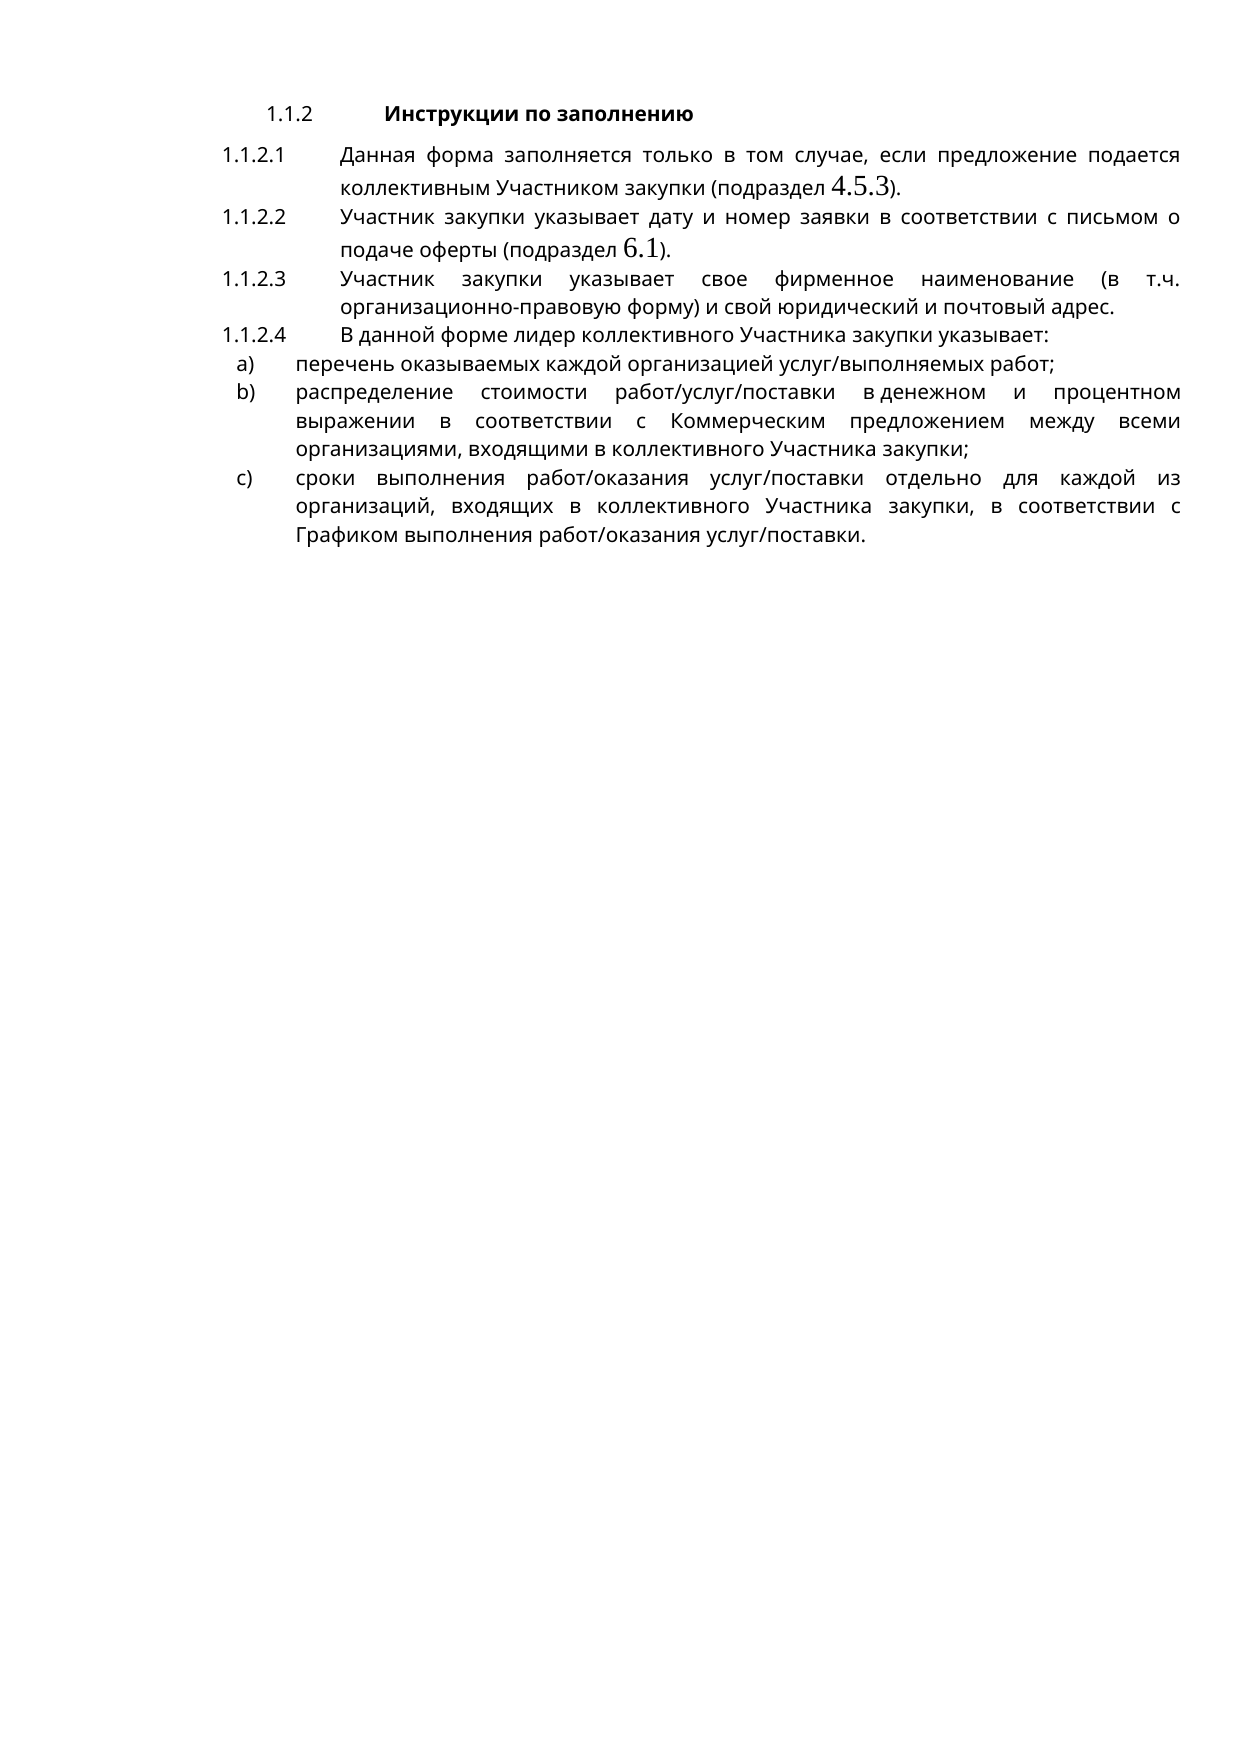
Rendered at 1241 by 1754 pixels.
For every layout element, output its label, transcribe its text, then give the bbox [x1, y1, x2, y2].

list перечень оказываемых каждой организацией услуг/выполняемых работ; [236, 349, 1181, 377]
list распределение стоимости работ/услуг/поставки в денежном и процентном выражении в соответствии с Коммерческим предложением между всеми организациями, входящими в коллективного Участника закупки; [236, 377, 1181, 463]
list В данной форме лидер коллективного Участника закупки указывает: [222, 321, 1181, 349]
list сроки выполнения работ/оказания услуг/поставки отдельно для каждой из организаций, входящих в коллективного Участника закупки, в соответствии с Графиком выполнения работ/оказания услуг/поставки. [236, 463, 1181, 548]
list Участник закупки указывает свое фирменное наименование (в т.ч. организационно-правовую форму) и свой юридический и почтовый адрес. [222, 264, 1181, 321]
list Участник закупки указывает дату и номер заявки в соответствии с письмом о подаче оферты (подраздел 6.1). [222, 202, 1181, 264]
list Данная форма заполняется только в том случае, если предложение подается коллективным Участником закупки (подраздел 4.5.4). [222, 140, 1181, 202]
list Инструкции по заполнению [266, 99, 1181, 127]
